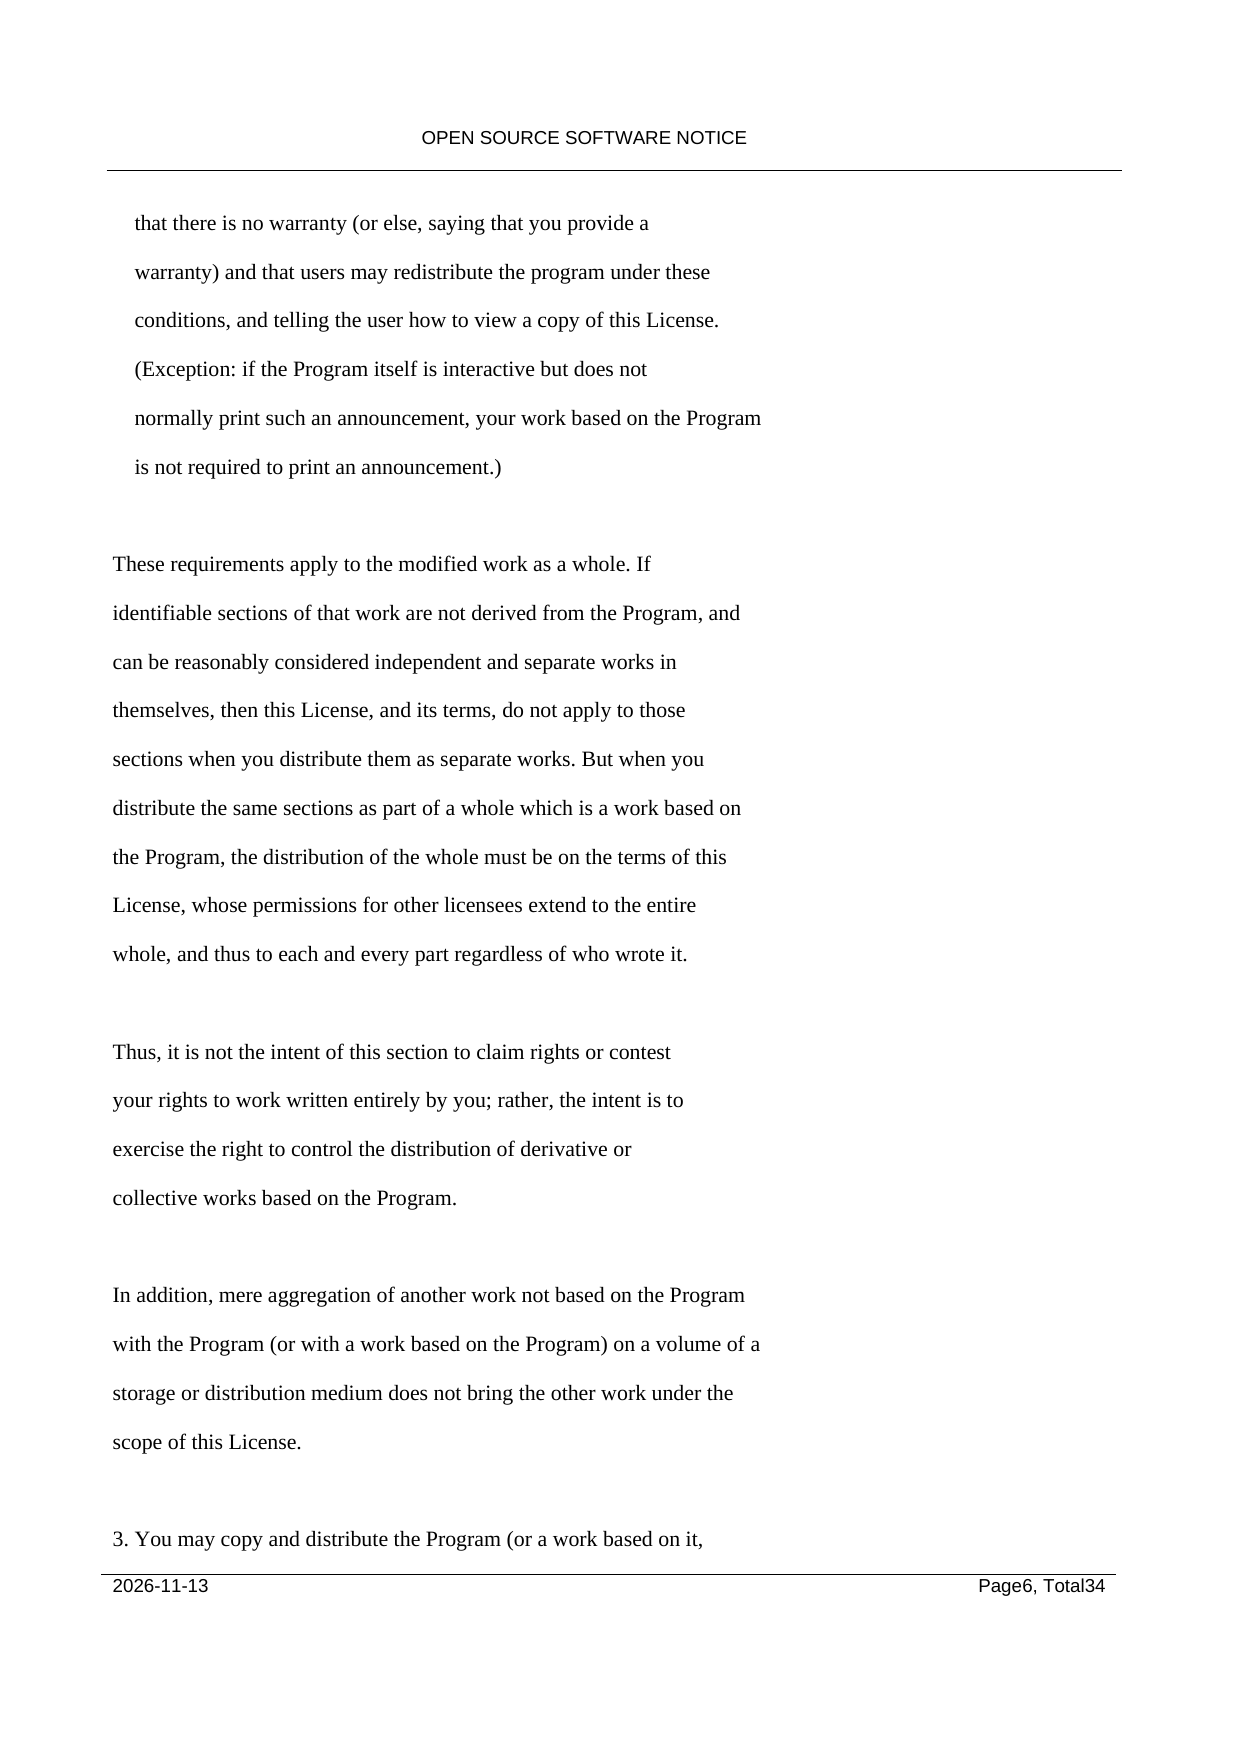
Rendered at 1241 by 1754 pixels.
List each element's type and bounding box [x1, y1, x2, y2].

text [112, 206, 1128, 1555]
